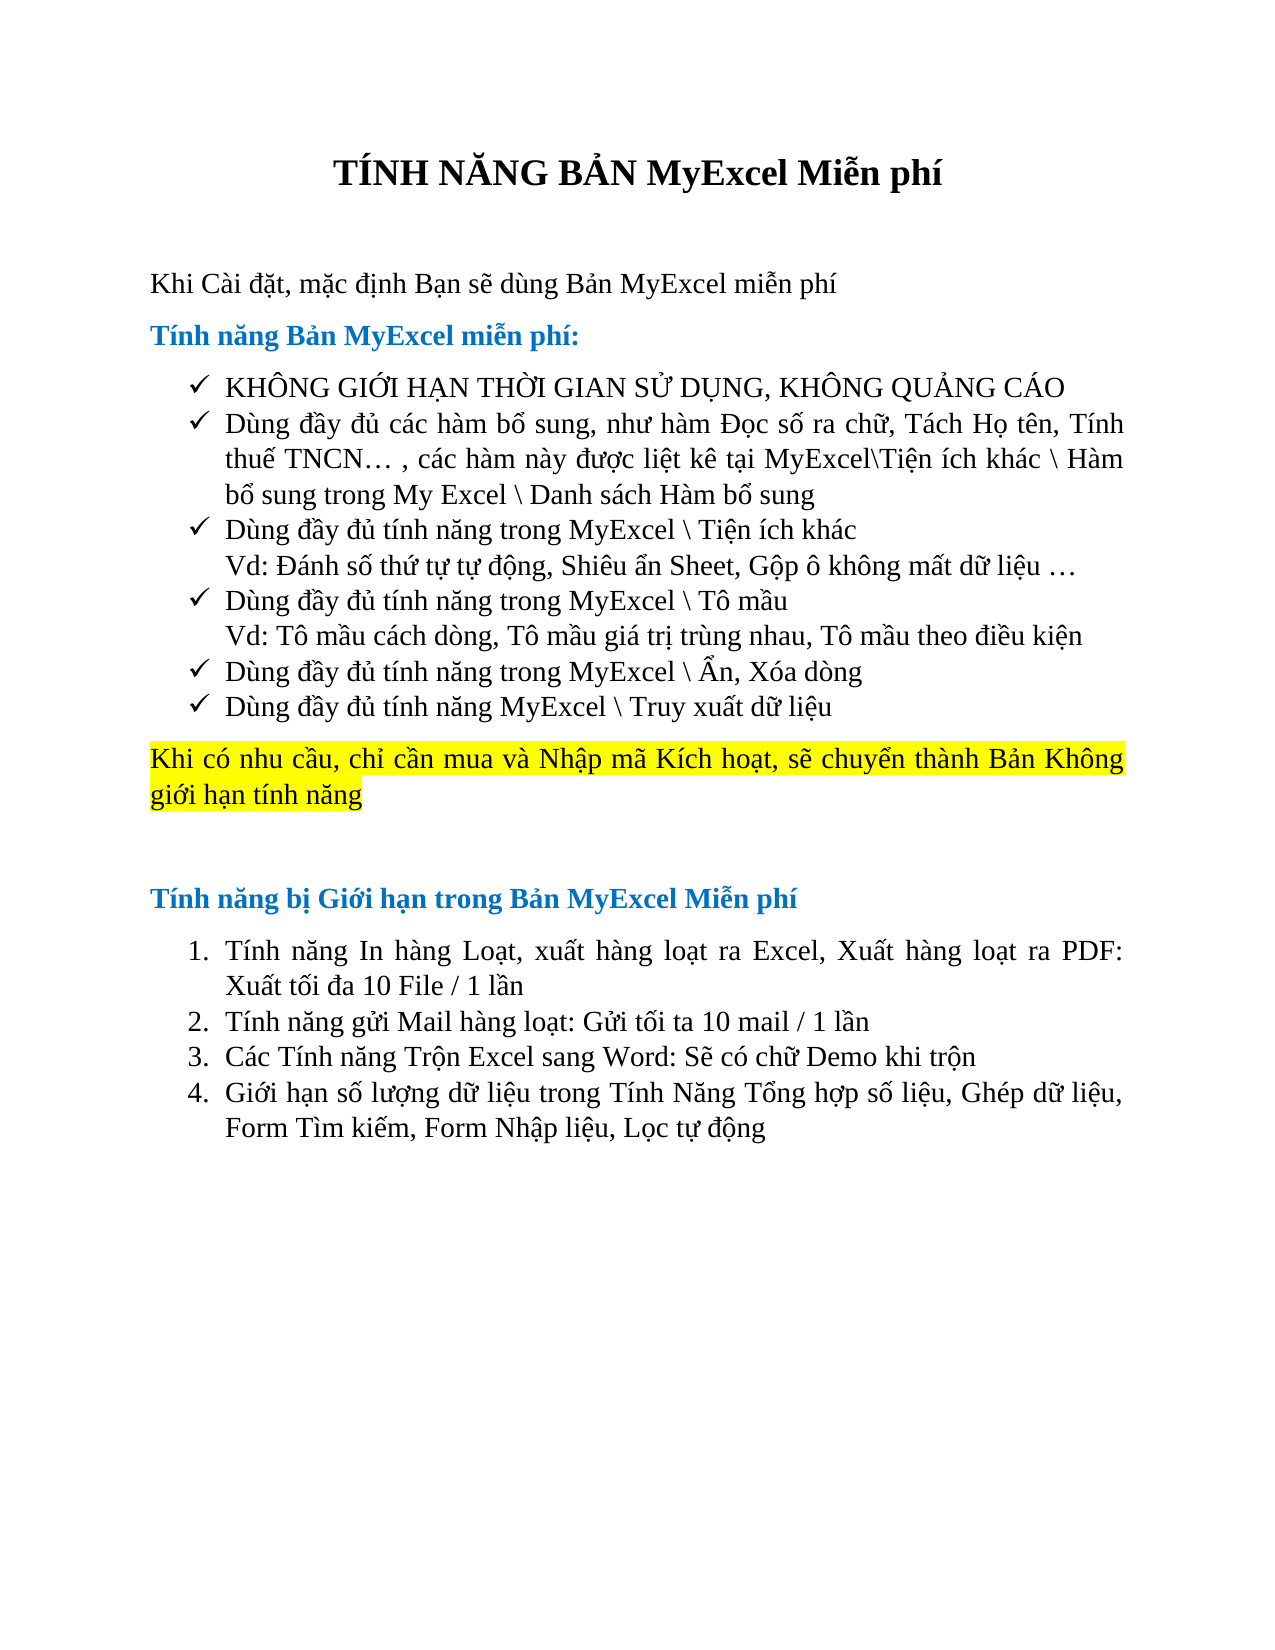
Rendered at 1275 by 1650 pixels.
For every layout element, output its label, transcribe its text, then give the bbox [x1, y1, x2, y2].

list Các Tính năng Trộn Excel sang Word: Sẽ có chữ Demo khi trộn [187, 1038, 1125, 1074]
list Tính năng In hàng Loạt, xuất hàng loạt ra Excel, Xuất hàng loạt ra PDF: Xuất tối đa 10 File / 1 lần [187, 932, 1125, 1003]
list Dùng đầy đủ tính năng trong MyExcel \ Tiện ích khác [187, 511, 1125, 547]
list KHÔNG GIỚI HẠN THỜI GIAN SỬ DỤNG, KHÔNG QUẢNG CÁO [187, 369, 1125, 405]
text Tính năng Bản MyExcel miễn phí: [150, 317, 1125, 353]
text Tính năng bị Giới hạn trong Bản MyExcel Miễn phí [150, 880, 1125, 915]
list Dùng đầy đủ tính năng trong MyExcel \ Ẩn, Xóa dòng [187, 653, 1125, 688]
list Tính năng gửi Mail hàng loạt: Gửi tối ta 10 mail / 1 lần [187, 1003, 1125, 1038]
list Dùng đầy đủ tính năng trong MyExcel \ Tô mầu [187, 582, 1125, 617]
list Giới hạn số lượng dữ liệu trong Tính Năng Tổng hợp số liệu, Ghép dữ liệu, Form Tìm kiếm, Form Nhập liệu, Lọc tự động [187, 1074, 1125, 1144]
text Khi Cài đặt, mặc định Bạn sẽ dùng Bản MyExcel miễn phí [150, 265, 1125, 301]
text Khi có nhu cầu, chỉ cần mua và Nhập mã Kích hoạt, sẽ chuyển thành Bản Không giới hạn tính năng [150, 775, 1125, 811]
list Dùng đầy đủ tính năng MyExcel \ Truy xuất dữ liệu [187, 688, 1125, 724]
list Vd: Đánh số thứ tự tự động, Shiêu ẩn Sheet, Gộp ô không mất dữ liệu … [225, 547, 1125, 582]
list Vd: Tô mầu cách dòng, Tô mầu giá trị trùng nhau, Tô mầu theo điều kiện [225, 617, 1125, 653]
text TÍNH NĂNG BẢN MyExcel Miễn phí [150, 150, 1125, 193]
list Dùng đầy đủ các hàm bổ sung, như hàm Đọc số ra chữ, Tách Họ tên, Tính thuế TNCN… , các hàm này được liệt kê tại MyExcel\Tiện ích khác \ Hàm bổ sung trong My Excel \ Danh sách Hàm bổ sung [187, 405, 1125, 511]
